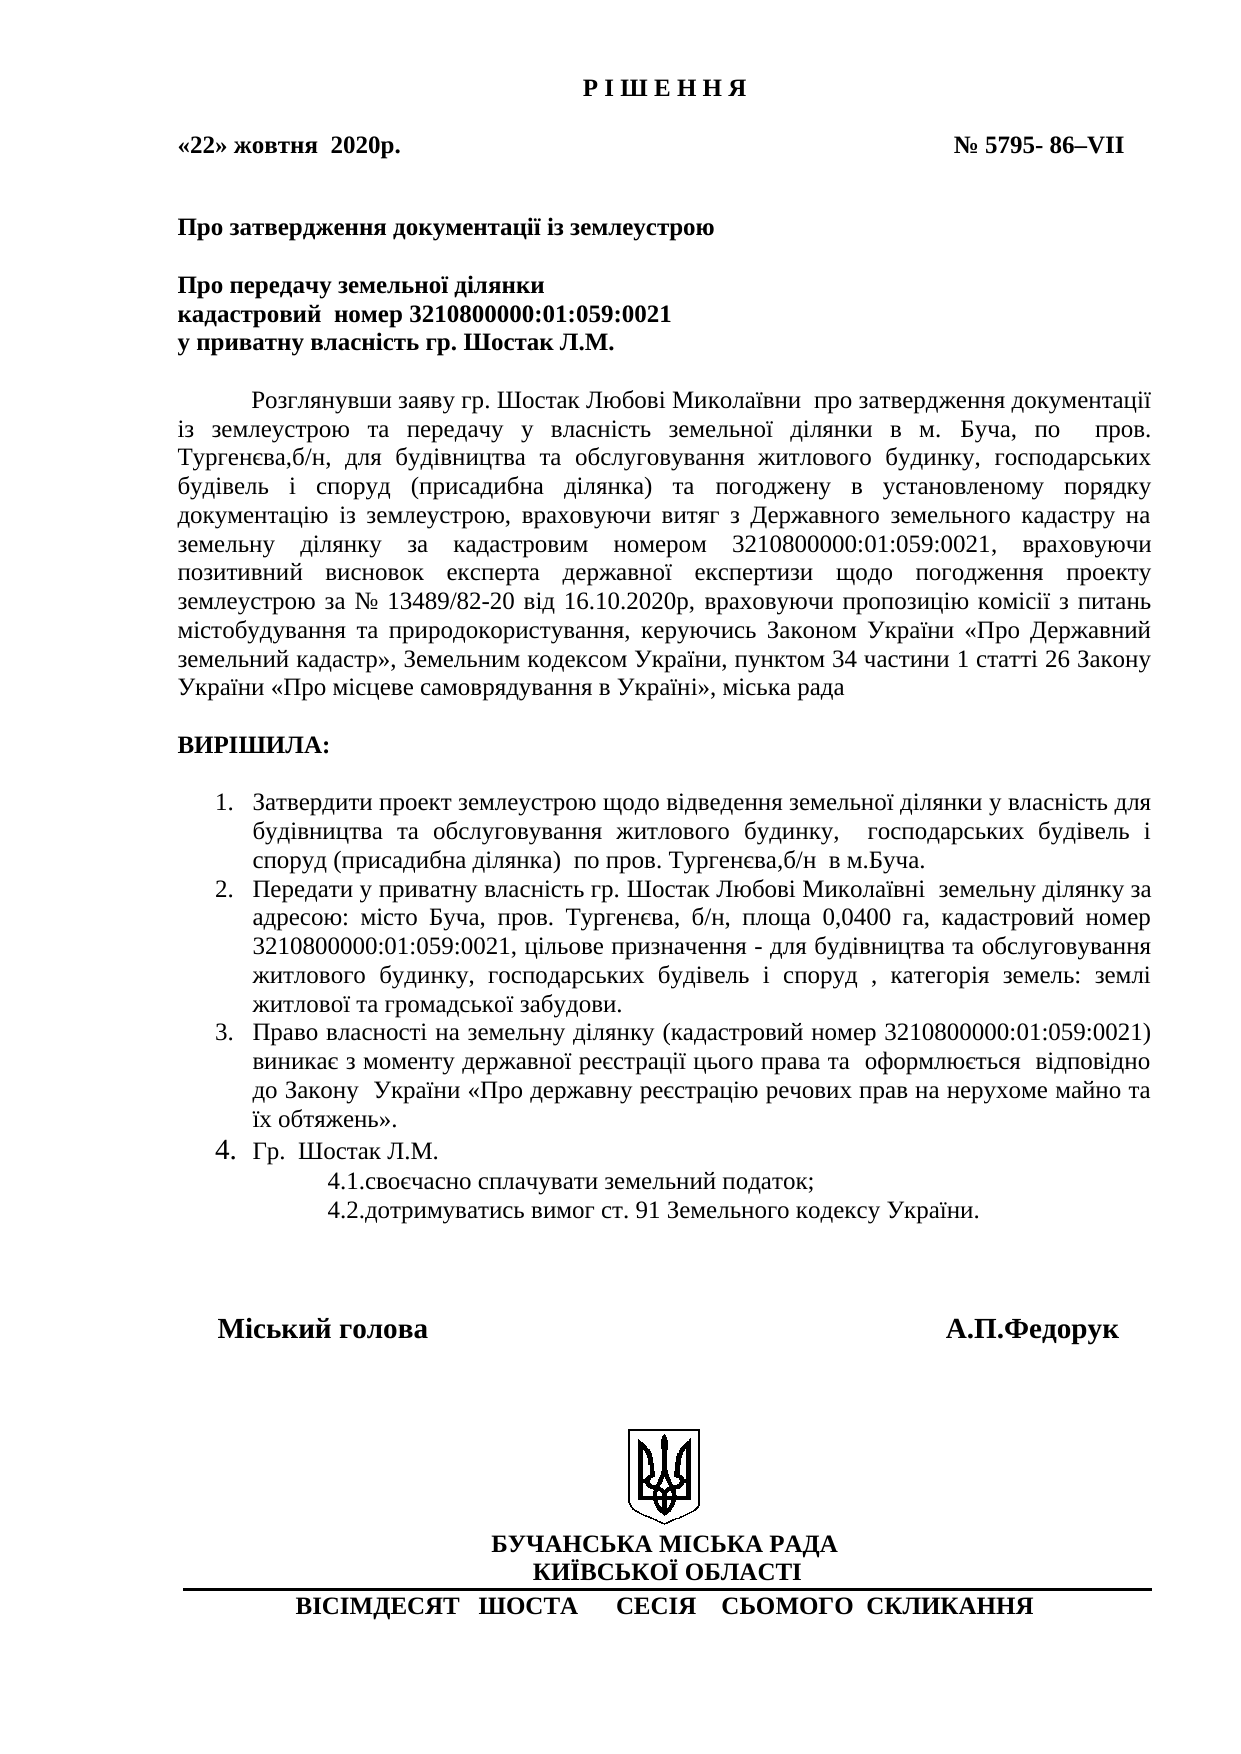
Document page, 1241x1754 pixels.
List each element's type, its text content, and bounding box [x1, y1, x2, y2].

text Про затвердження документації із землеустрою [177, 212, 1152, 241]
list 4.1.своєчасно сплачувати земельний податок; [327, 1166, 1152, 1195]
text Міський голова А.П.Федорук [177, 1312, 1152, 1345]
list Передати у приватну власність гр. Шостак Любові Миколаївні земельну ділянку за адресою: місто Буча, пров. Тургенєва, б/н, площа 0,0400 га, кадастровий номер 3210800000:01:059:0021, цільове призначення - для будівництва та обслуговування житлового будинку, господарських будівель і споруд , категорія земель: землі житлової та громадської забудови. [215, 874, 1152, 1017]
text кадастровий номер 3210800000:01:059:0021 [177, 299, 1152, 327]
text КИЇВСЬКОЇ ОБЛАСТІ [183, 1557, 1152, 1588]
list 4.2.дотримуватись вимог ст. 91 Земельного кодексу України. [327, 1195, 1152, 1223]
text ВИРІШИЛА: [177, 730, 1152, 759]
text Про передачу земельної ділянки [177, 270, 1152, 299]
list Право власності на земельну ділянку (кадастровий номер 3210800000:01:059:0021) виникає з моменту державної реєстрації цього права та оформлюється відповідно до Закону України «Про державну реєстрацію речових прав на нерухоме майно та їх обтяжень». [215, 1017, 1152, 1132]
text БУЧАНСЬКА МІСЬКА РАДА [177, 1529, 1152, 1557]
text Р І Ш Е Н Н Я [177, 73, 1152, 102]
text Розглянувши заяву гр. Шостак Любові Миколаївни про затвердження документації із землеустрою та передачу у власність земельної ділянки в м. Буча, по пров. Тургенєва,б/н, для будівництва та обслуговування житлового будинку, господарських будівель і споруд (присадибна ділянка) та погоджену в установленому порядку документацію із землеустрою, враховуючи витяг з Державного земельного кадастру на земельну ділянку за кадастровим номером 3210800000:01:059:0021, враховуючи позитивний висновок експерта державної експертизи щодо погодження проекту землеустрою за № 13489/82-20 від 16.10.2020р, враховуючи пропозицію комісії з питань містобудування та природокористування, керуючись Законом України «Про Державний земельний кадастр», Земельним кодексом України, пунктом 34 частини 1 статті 26 Закону України «Про місцеве самоврядування в Україні», міська рада [177, 385, 1152, 701]
text «22» жовтня 2020р. № 5795- 86–VІІ [177, 131, 1152, 159]
text ВІСІМДЕСЯТ ШОСТА СЕСІЯ СЬОМОГО СКЛИКАННЯ [177, 1591, 1152, 1620]
text у приватну власність гр. Шостак Л.М. [177, 327, 1152, 356]
list Гр. Шостак Л.М. [215, 1132, 1152, 1166]
list Затвердити проект землеустрою щодо відведення земельної ділянки у власність для будівництва та обслуговування житлового будинку, господарських будівель і споруд (присадибна ділянка) по пров. Тургенєва,б/н в м.Буча. [215, 787, 1152, 874]
